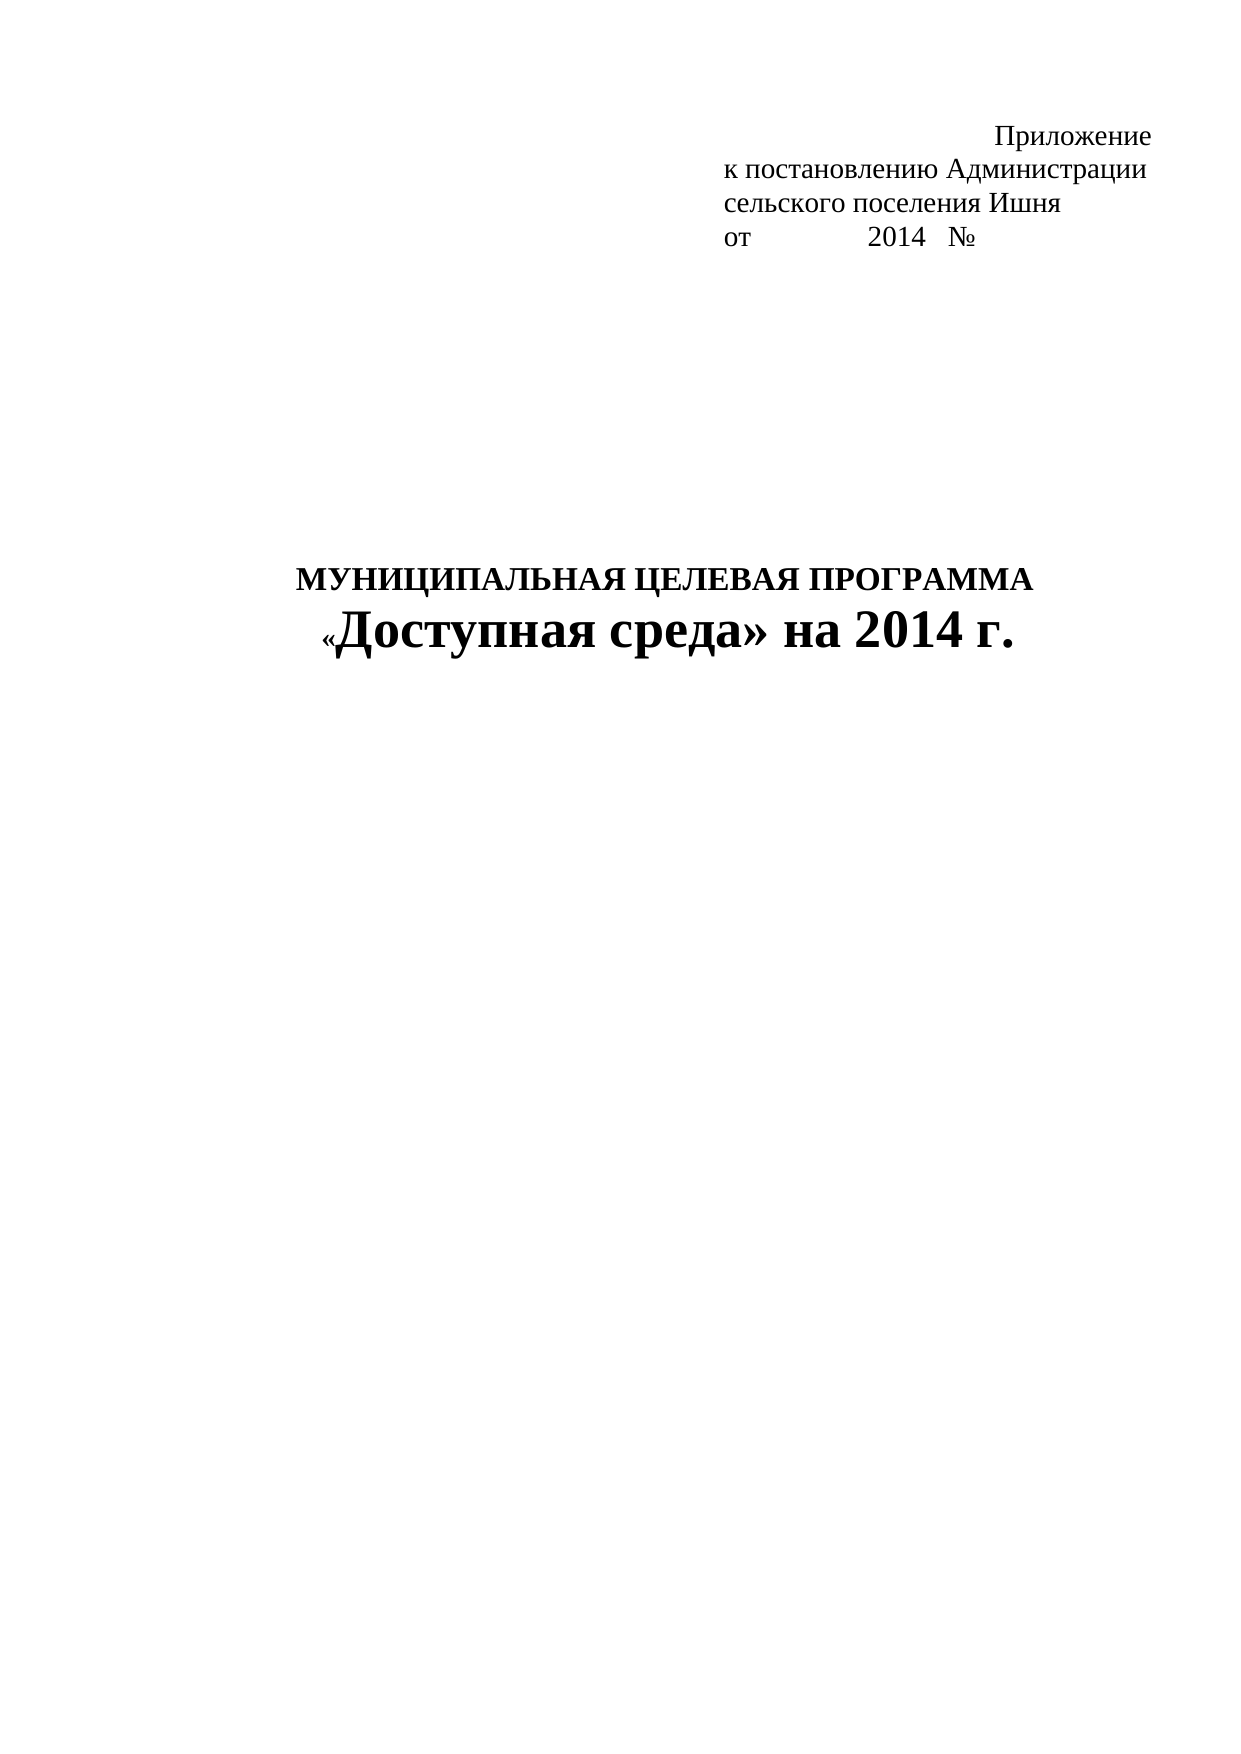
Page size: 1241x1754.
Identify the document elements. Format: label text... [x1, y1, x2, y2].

text МУНИЦИПАЛЬНАЯ ЦЕЛЕВАЯ ПРОГРАММА [177, 559, 1152, 597]
text Приложение [177, 118, 1152, 152]
text к постановлению Администрации [177, 152, 1152, 185]
text «Доступная среда» на 2014 г. [177, 597, 1152, 659]
text сельского поселения Ишня [177, 185, 1152, 219]
text от 2014 № [177, 219, 1152, 252]
